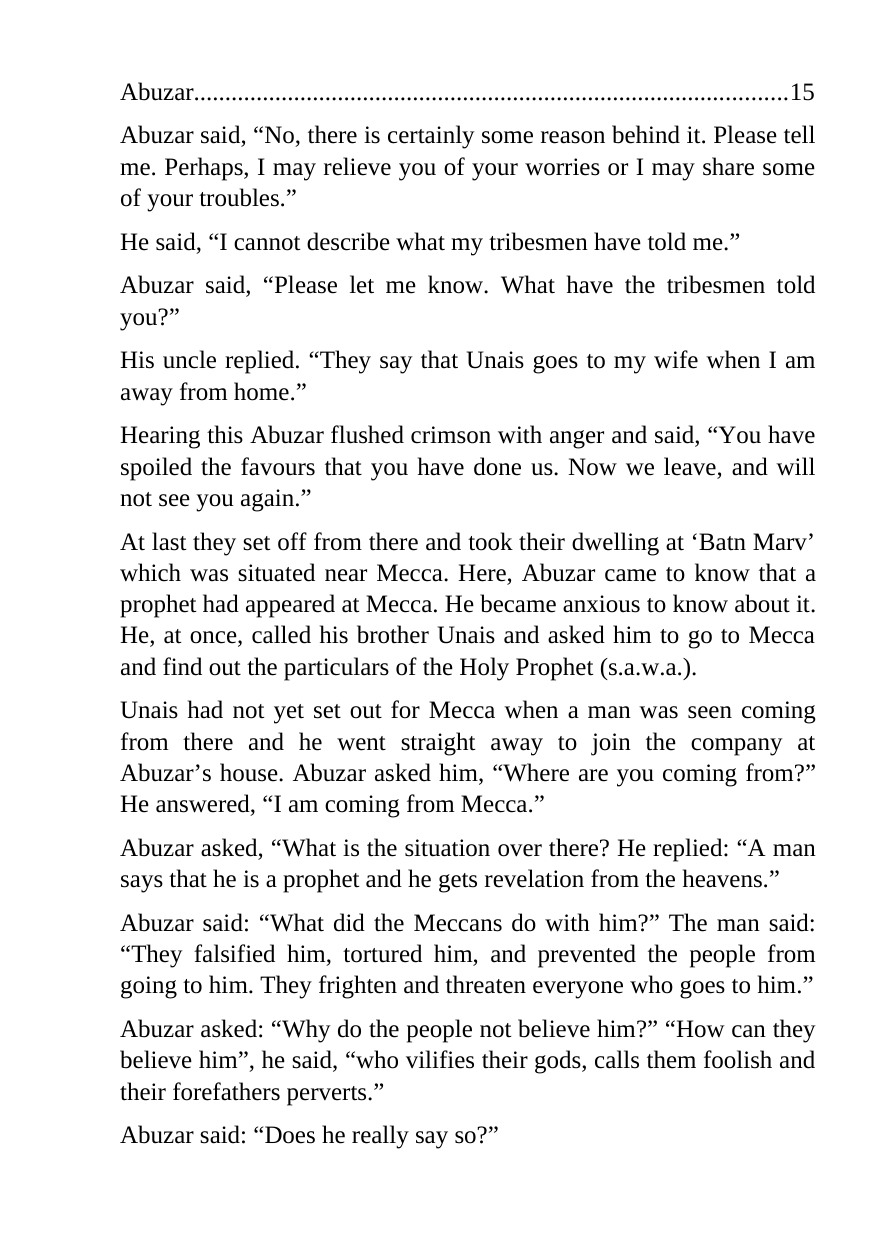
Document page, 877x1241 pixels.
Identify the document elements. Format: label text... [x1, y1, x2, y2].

text Abuzar asked, “What is the situation over there? He replied: “A man says that he is a prophet and he gets revelation from the heavens.” [120, 831, 817, 894]
text Unais had not yet set out for Mecca when a man was seen coming from there and he went straight away to join the company at Abuzar’s house. Abuzar asked him, “Where are you coming from?” He answered, “I am coming from Mecca.” [120, 694, 817, 819]
text Abuzar said: “Does he really say so?” [120, 1119, 817, 1150]
text He said, “I cannot describe what my tribesmen have told me.” [120, 225, 817, 256]
text At last they set off from there and took their dwelling at ‘Batn Marv’ which was situated near Mecca. Here, Abuzar came to know that a prophet had appeared at Mecca. He became anxious to know about it. He, at once, called his brother Unais and asked him to go to Mecca and find out the particulars of the Holy Prophet (s.a.w.a.). [120, 525, 817, 681]
text Hearing this Abuzar flushed crimson with anger and said, “You have spoiled the favours that you have done us. Now we leave, and will not see you again.” [120, 419, 817, 512]
text His uncle replied. “They say that Unais goes to my wife when I am away from home.” [120, 344, 817, 406]
text Abuzar said: “What did the Meccans do with him?” The man said: “They falsified him, tortured him, and prevented the people from going to him. They frighten and threaten everyone who goes to him.” [120, 906, 817, 1000]
text Abuzar asked: “Why do the people not believe him?” “How can they believe him”, he said, “who vilifies their gods, calls them foolish and their forefathers perverts.” [120, 1012, 817, 1106]
text Abuzar said, “No, there is certainly some reason behind it. Please tell me. Perhaps, I may relieve you of your worries or I may share some of your troubles.” [120, 119, 817, 212]
text Abuzar said, “Please let me know. What have the tribesmen told you?” [120, 269, 817, 331]
